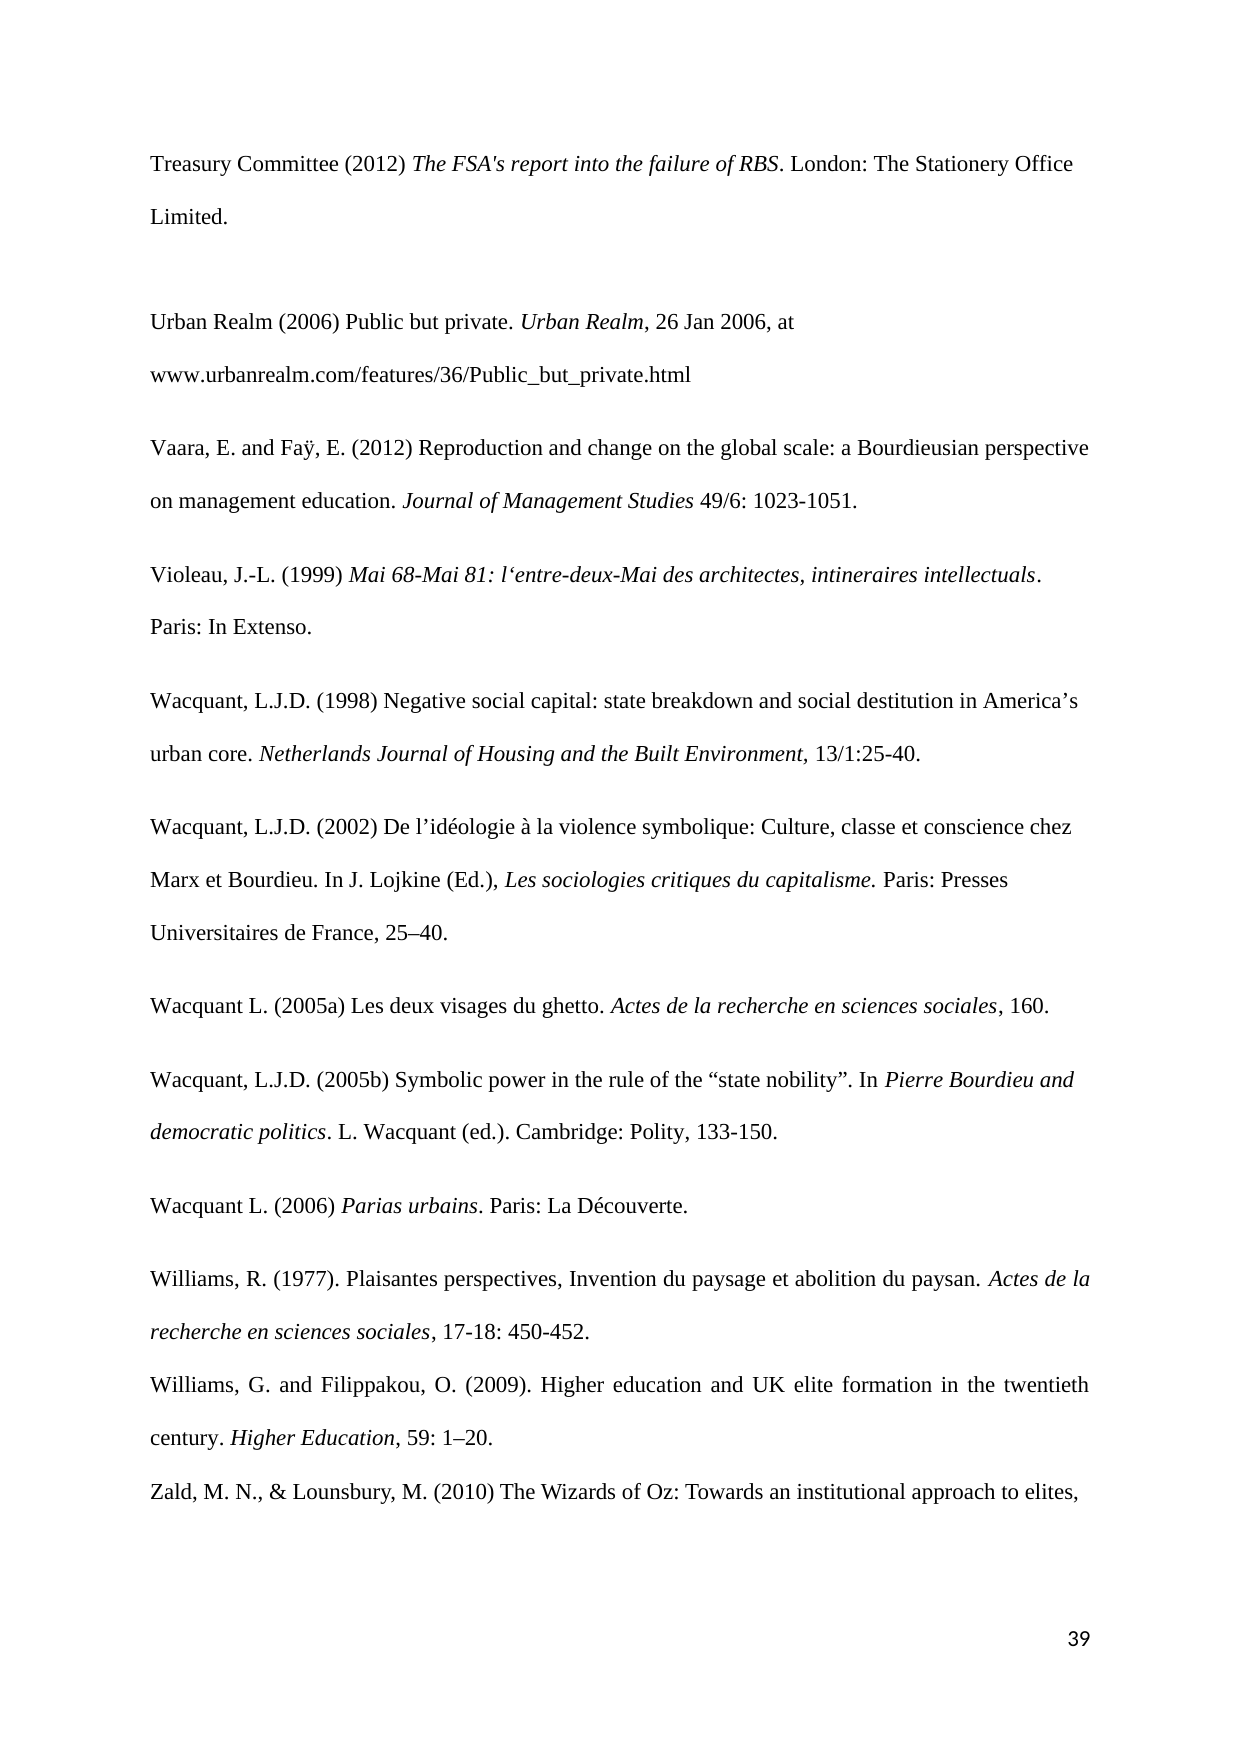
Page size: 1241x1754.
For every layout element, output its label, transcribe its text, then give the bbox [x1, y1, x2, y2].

text Wacquant L. (2006) Parias urbains. Paris: La Découverte. [150, 1192, 1090, 1218]
text Williams, R. (1977). Plaisantes perspectives, Invention du paysage et abolition du paysan. Actes de la recherche en sciences sociales, 17-18: 450-452. [150, 1265, 1090, 1344]
text Wacquant L. (2005a) Les deux visages du ghetto. Actes de la recherche en sciences sociales, 160. [150, 992, 1090, 1018]
text Wacquant, L.J.D. (2005b) Symbolic power in the rule of the “state nobility”. In Pierre Bourdieu and democratic politics. L. Wacquant (ed.). Cambridge: Polity, 133-150. [150, 1066, 1090, 1145]
text Urban Realm (2006) Public but private. Urban Realm, 26 Jan 2006, at www.urbanrealm.com/features/36/Public_but_private.html [150, 308, 1090, 387]
text Violeau, J.-L. (1999) Mai 68-Mai 81: l‘entre-deux-Mai des architectes, intineraires intellectuals. Paris: In Extenso. [150, 561, 1090, 640]
text Treasury Committee (2012) The FSA's report into the failure of RBS. London: The Stationery Office Limited. [150, 150, 1090, 229]
text Williams, G. and Filippakou, O. (2009). Higher education and UK elite formation in the twentieth century. Higher Education, 59: 1–20. [150, 1371, 1090, 1450]
text Vaara, E. and Faÿ, E. (2012) Reproduction and change on the global scale: a Bourdieusian perspective on management education. Journal of Management Studies 49/6: 1023-1051. [150, 434, 1090, 513]
text Wacquant, L.J.D. (1998) Negative social capital: state breakdown and social destitution in America’s urban core. Netherlands Journal of Housing and the Built Environment, 13/1:25-40. [150, 687, 1090, 766]
text Wacquant, L.J.D. (2002) De l’idéologie à la violence symbolique: Culture, classe et conscience chez Marx et Bourdieu. In J. Lojkine (Ed.), Les sociologies critiques du capitalisme. Paris: Presses Universitaires de France, 25–40. [150, 813, 1090, 945]
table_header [149, 1476, 1098, 1506]
